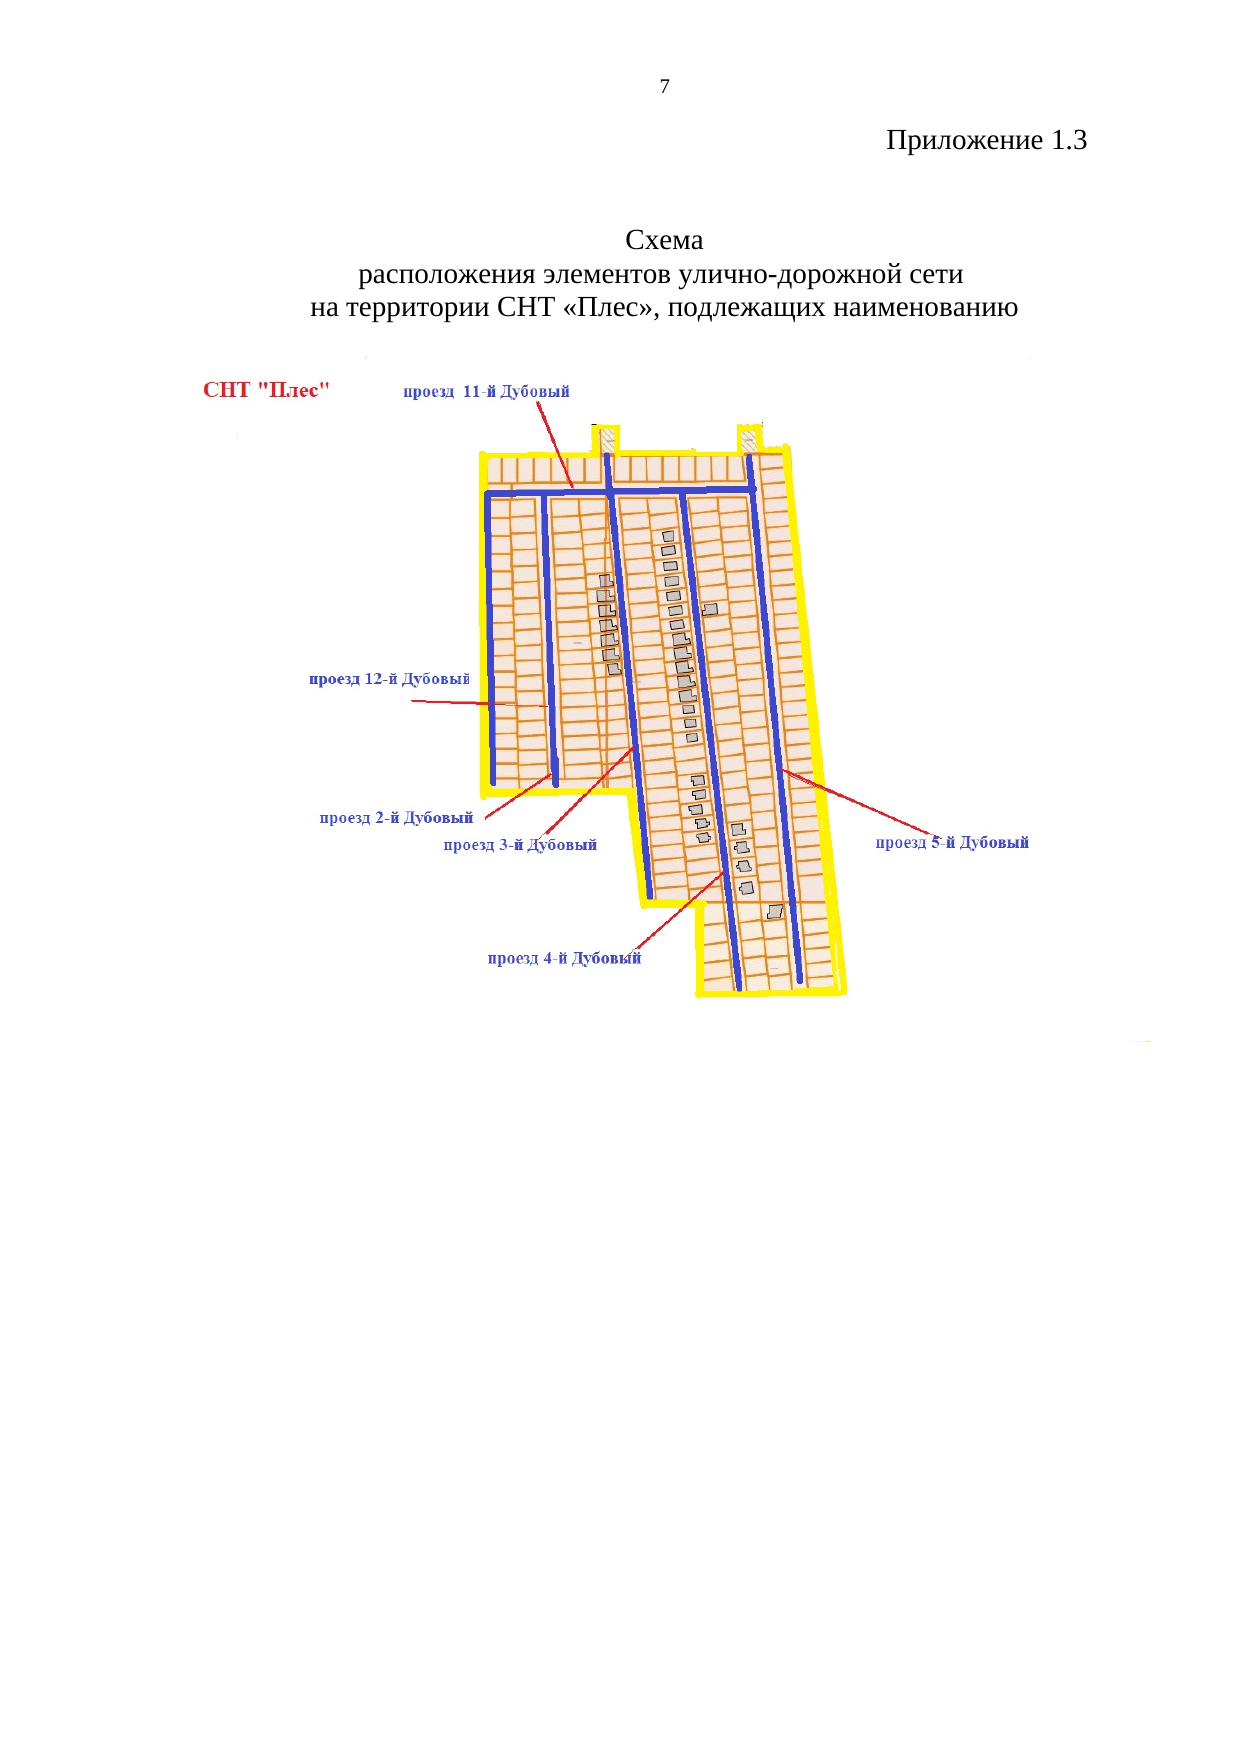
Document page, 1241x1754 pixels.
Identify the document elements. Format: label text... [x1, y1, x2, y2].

picture [177, 356, 1152, 1042]
text Приложение 1.3 [177, 122, 1152, 155]
text расположения элементов улично-дорожной сети на территории СНТ «Плес», подлежащих наименованию [177, 256, 1152, 323]
text Схема [177, 222, 1152, 256]
